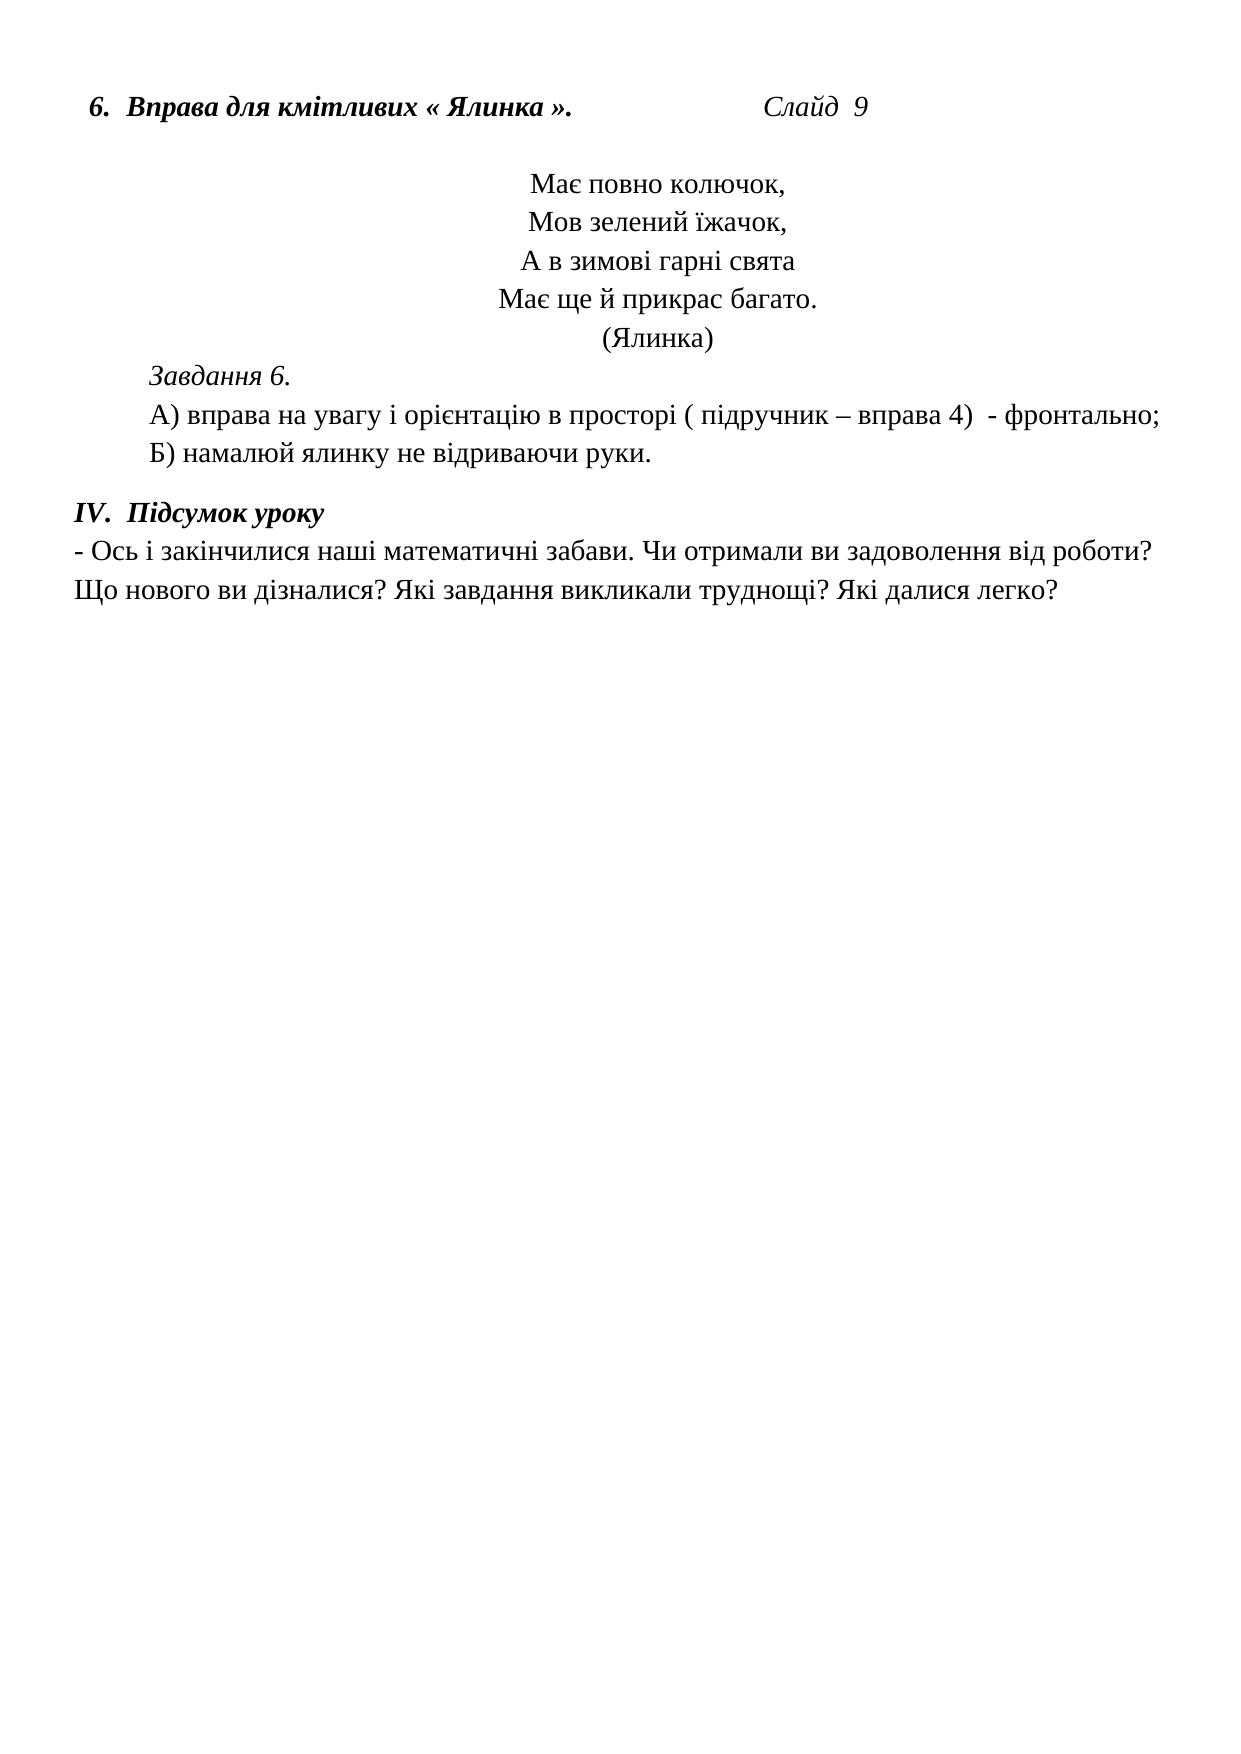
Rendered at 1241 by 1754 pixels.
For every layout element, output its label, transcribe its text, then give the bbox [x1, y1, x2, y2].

list Мов зелений їжачок, [149, 204, 1167, 238]
list Має повно колючок, [149, 166, 1167, 199]
list Б) намалюй ялинку не відриваючи руки. [149, 436, 1167, 469]
list Вправа для кмітливих « Ялинка ». Слайд 9 [89, 89, 1167, 122]
list А в зимові гарні свята [149, 243, 1167, 276]
list Завдання 6. [149, 358, 1167, 392]
list (Ялинка) [149, 320, 1167, 353]
text ІV. Підсумок уроку [74, 495, 1167, 528]
list Має ще й прикрас багато. [149, 281, 1167, 315]
text - Ось і закінчилися наші математичні забави. Чи отримали ви задоволення від роботи? Що нового ви дізналися? Які завдання викликали труднощі? Які далися легко? [74, 533, 1167, 606]
list А) вправа на увагу і орієнтацію в просторі ( підручник – вправа 4) - фронтально; [149, 397, 1167, 431]
